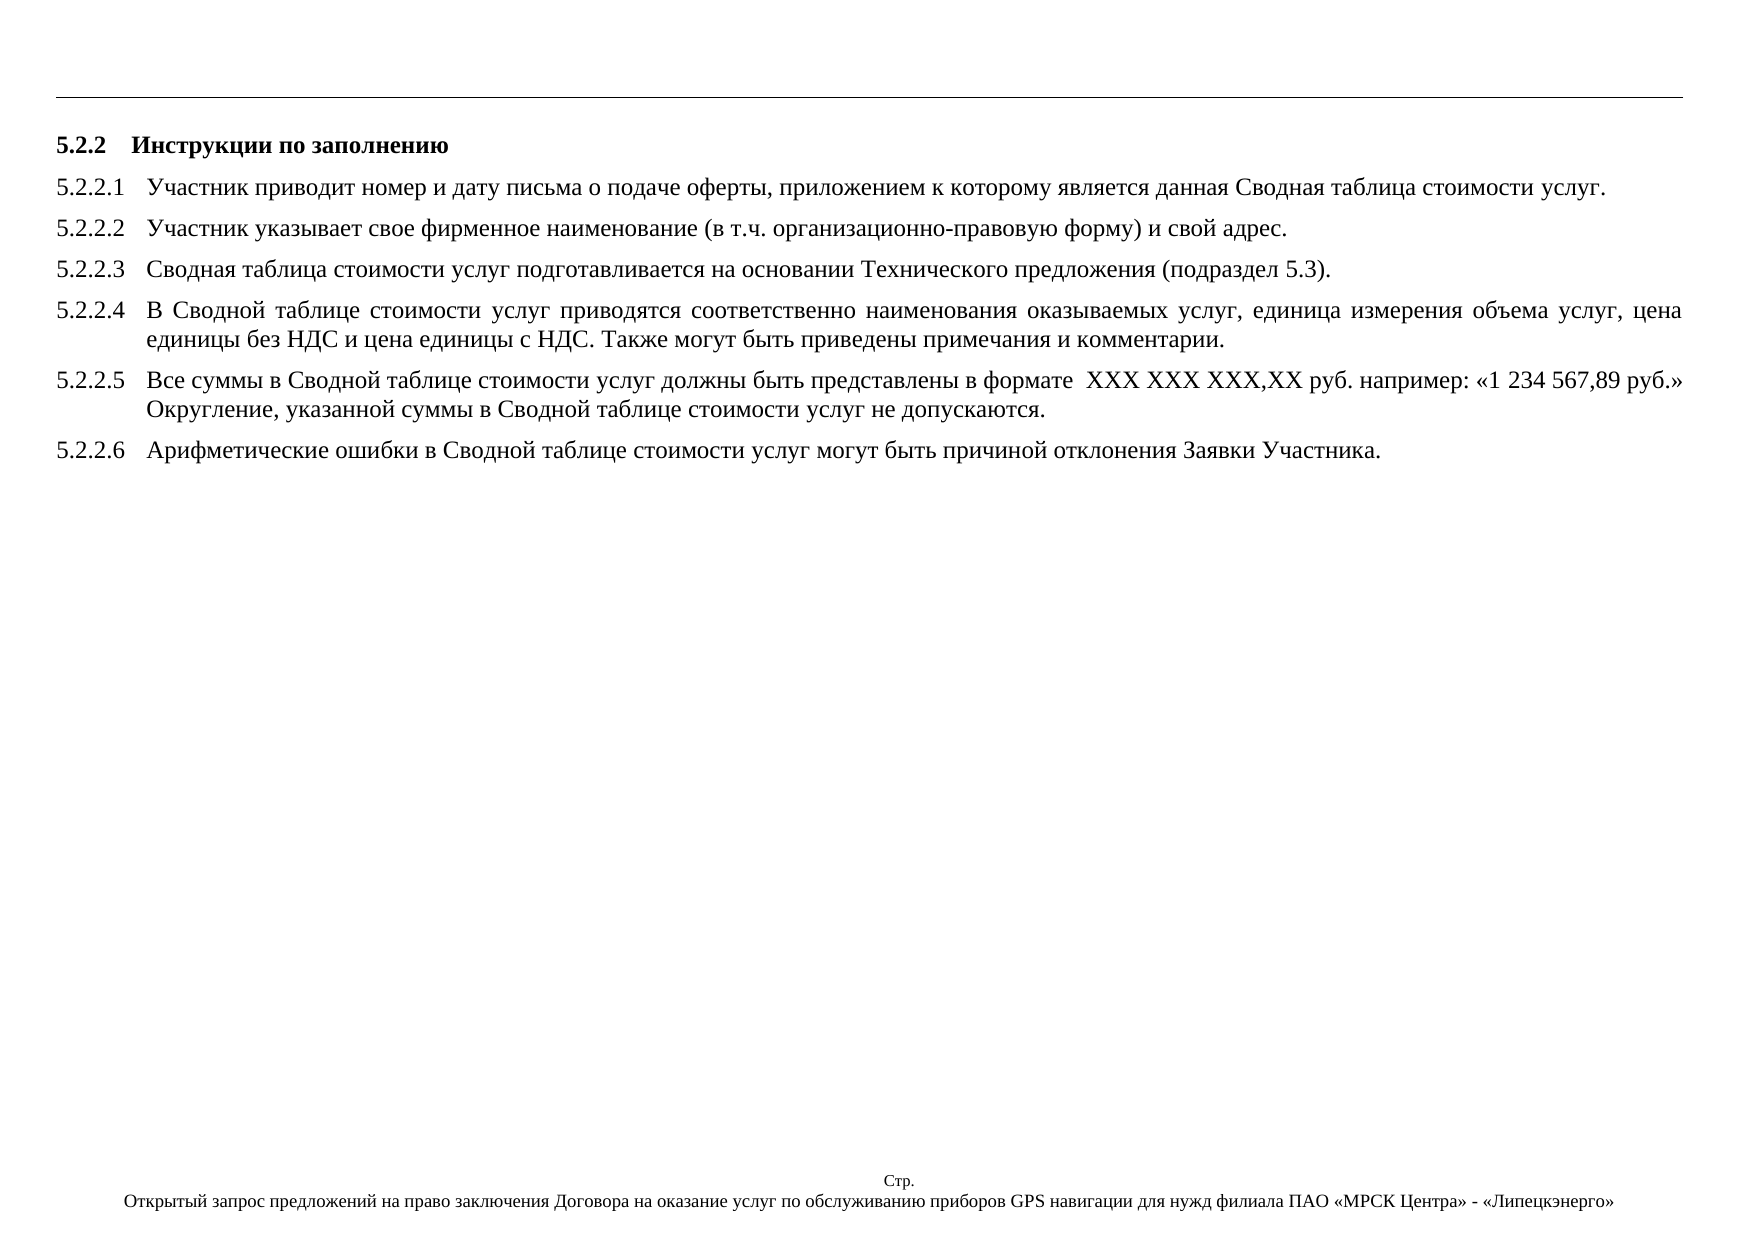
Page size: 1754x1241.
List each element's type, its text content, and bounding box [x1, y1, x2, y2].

list Сводная таблица стоимости услуг подготавливается на основании Технического предложения (подраздел 5.3). [56, 254, 1683, 283]
list Участник указывает свое фирменное наименование (в т.ч. организационно-правовую форму) и свой адрес. [56, 213, 1683, 242]
list Участник приводит номер и дату письма о подаче оферты, приложением к которому является данная Сводная таблица стоимости услуг. [56, 172, 1683, 201]
subtitle Инструкции по заполнению [56, 131, 1683, 159]
list Арифметические ошибки в Сводной таблице стоимости услуг могут быть причиной отклонения Заявки Участника. [56, 436, 1683, 464]
list Все суммы в Сводной таблице стоимости услуг должны быть представлены в формате XXX XXX XXX,XX руб. например: «1 234 567,89 руб.» Округление, указанной суммы в Сводной таблице стоимости услуг не допускаются. [56, 366, 1683, 423]
list В Сводной таблице стоимости услуг приводятся соответственно наименования оказываемых услуг, единица измерения объема услуг, цена единицы без НДС и цена единицы с НДС. Также могут быть приведены примечания и комментарии. [56, 296, 1683, 353]
